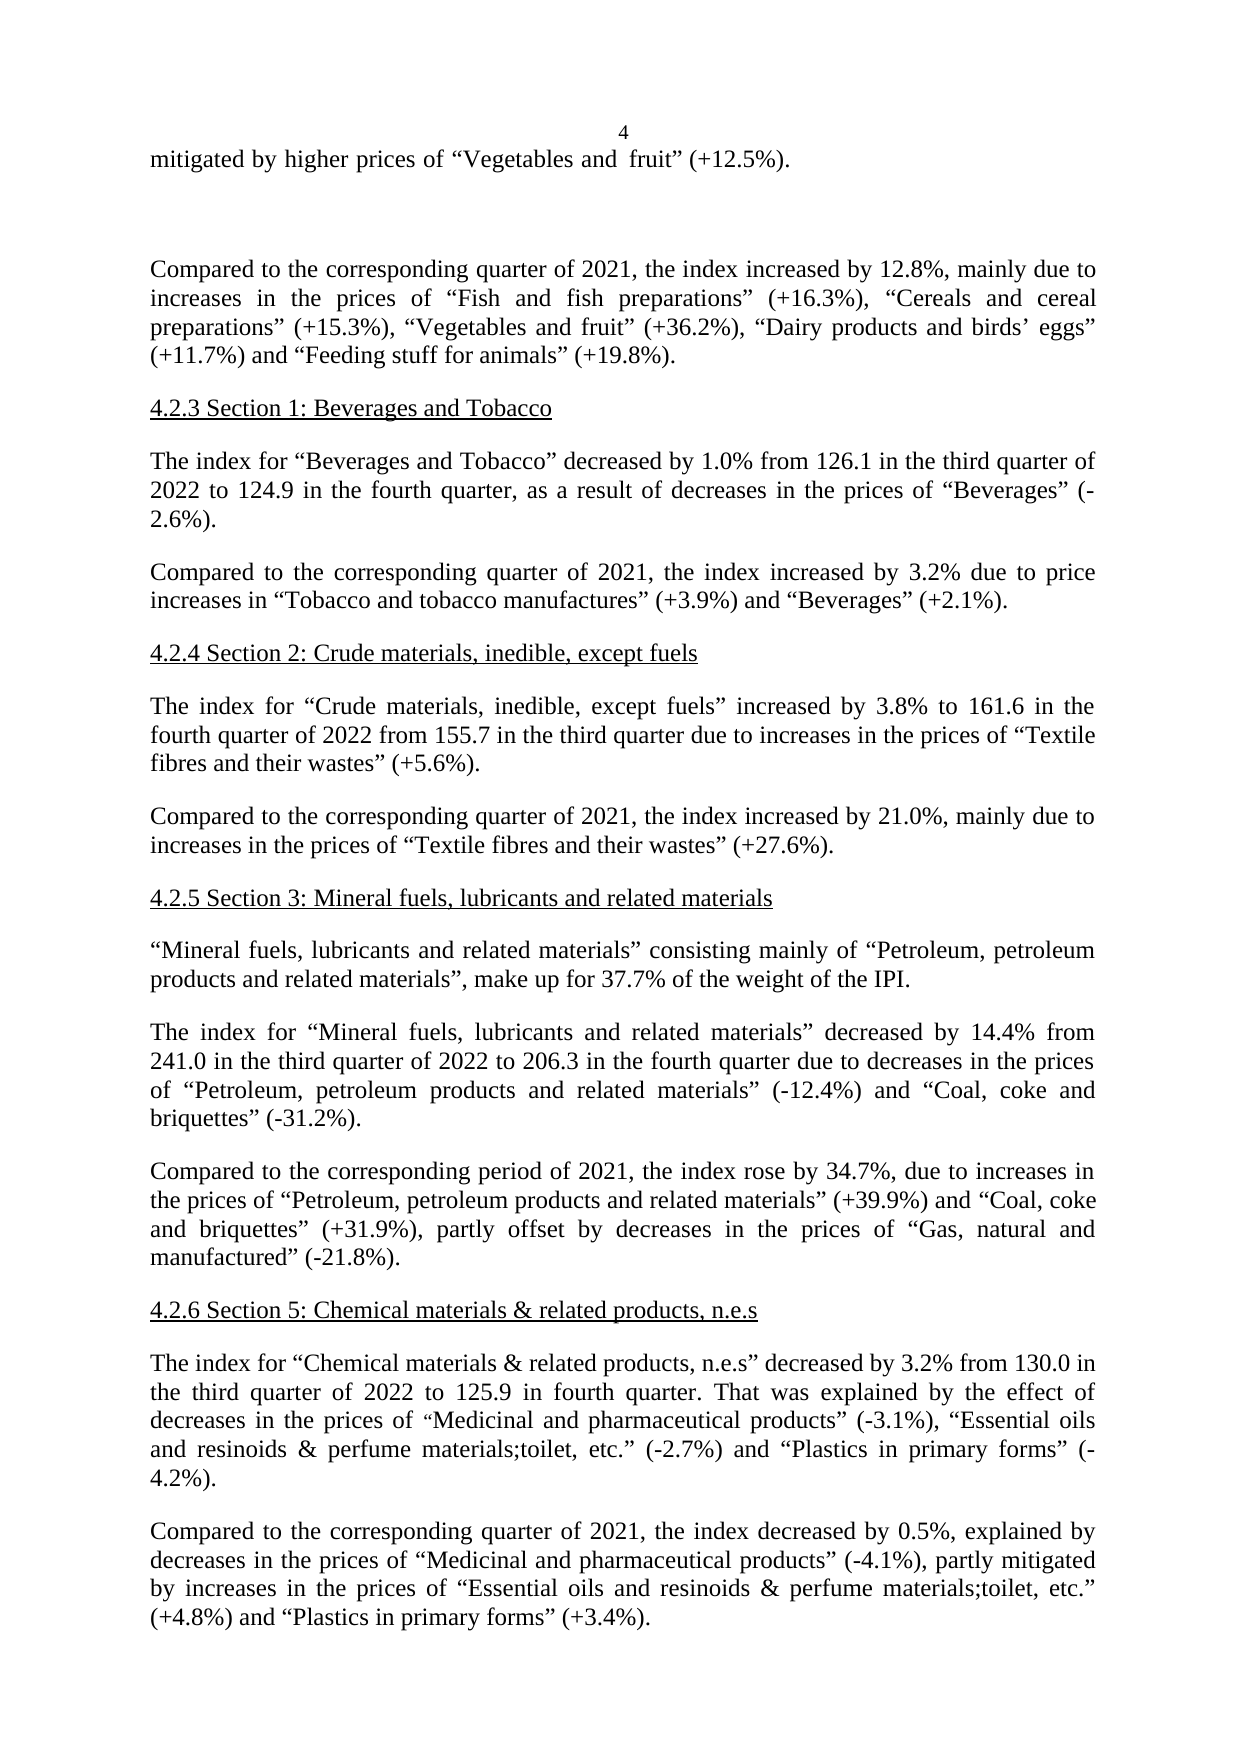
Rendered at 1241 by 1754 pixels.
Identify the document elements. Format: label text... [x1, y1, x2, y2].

subtitle 4.2.5 Section 3: Mineral fuels, lubricants and related materials [150, 883, 1097, 912]
text The index for “Mineral fuels, lubricants and related materials” decreased by 14.4% from 241.0 in the third quarter of 2022 to 206.3 in the fourth quarter due to decreases in the prices of “Petroleum, petroleum products and related materials” (-12.4%) and “Coal, coke and briquettes” (-31.2%). [150, 1017, 1097, 1132]
text The index for “Crude materials, inedible, except fuels” increased by 3.8% to 161.6 in the fourth quarter of 2022 from 155.7 in the third quarter due to increases in the prices of “Textile fibres and their wastes” (+5.6%). [150, 691, 1097, 777]
text Compared to the corresponding quarter of 2021, the index increased by 12.8%, mainly due to increases in the prices of “Fish and fish preparations” (+16.3%), “Cereals and cereal preparations” (+15.3%), “Vegetables and fruit” (+36.2%), “Dairy products and birds’ eggs” (+11.7%) and “Feeding stuff for animals” (+19.8%). [150, 254, 1097, 369]
text Compared to the corresponding quarter of 2021, the index increased by 3.2% due to price increases in “Tobacco and tobacco manufactures” (+3.9%) and “Beverages” (+2.1%). [150, 557, 1097, 614]
text The index for “Chemical materials & related products, n.e.s” decreased by 3.2% from 130.0 in the third quarter of 2022 to 125.9 in fourth quarter. That was explained by the effect of decreases in the prices of “Medicinal and pharmaceutical products” (-3.1%), “Essential oils and resinoids & perfume materials;toilet, etc.” (-2.7%) and “Plastics in primary forms” (-4.2%). [150, 1348, 1097, 1492]
text “Mineral fuels, lubricants and related materials” consisting mainly of “Petroleum, petroleum products and related materials”, make up for 37.7% of the weight of the IPI. [150, 936, 1097, 993]
text Compared to the corresponding quarter of 2021, the index increased by 21.0%, mainly due to increases in the prices of “Textile fibres and their wastes” (+27.6%). [150, 801, 1097, 859]
subtitle 4.2.6 Section 5: Chemical materials & related products, n.e.s [150, 1295, 1097, 1324]
subtitle 4.2.4 Section 2: Crude materials, inedible, except fuels [150, 638, 1097, 667]
text Compared to the corresponding quarter of 2021, the index decreased by 0.5%, explained by decreases in the prices of “Medicinal and pharmaceutical products” (-4.1%), partly mitigated by increases in the prices of “Essential oils and resinoids & perfume materials;toilet, etc.” (+4.8%) and “Plastics in primary forms” (+3.4%). [150, 1516, 1097, 1631]
text Compared to the corresponding period of 2021, the index rose by 34.7%, due to increases in the prices of “Petroleum, petroleum products and related materials” (+39.9%) and “Coal, coke and briquettes” (+31.9%), partly offset by decreases in the prices of “Gas, natural and manufactured” (-21.8%). [150, 1156, 1097, 1271]
subtitle 4.2.3 Section 1: Beverages and Tobacco [150, 393, 1097, 422]
text The index for “Beverages and Tobacco” decreased by 1.0% from 126.1 in the third quarter of 2022 to 124.9 in the fourth quarter, as a result of decreases in the prices of “Beverages” (-2.6%). [150, 446, 1097, 532]
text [150, 144, 1097, 173]
